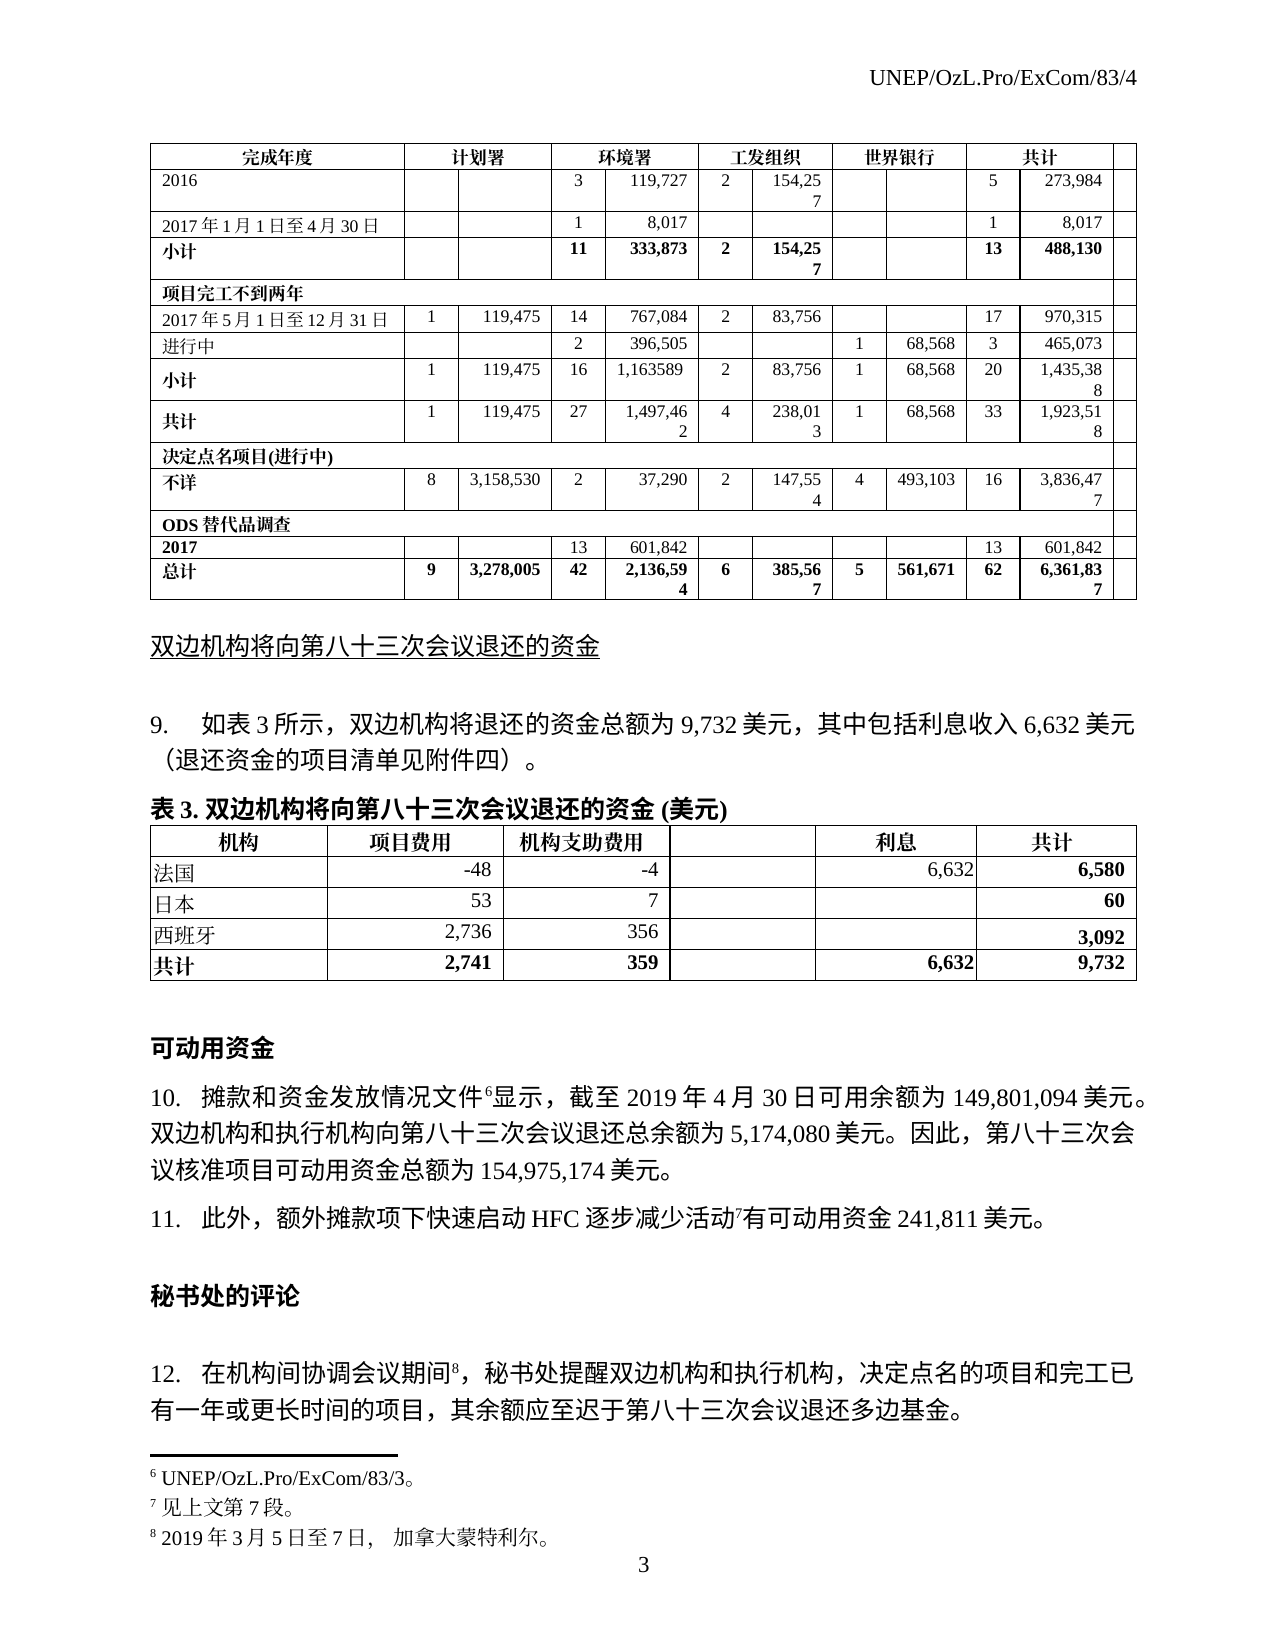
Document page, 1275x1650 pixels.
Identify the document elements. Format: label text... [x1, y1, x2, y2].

table_cell 119,475 [459, 306, 551, 332]
table_cell 13 [967, 537, 1019, 557]
table_cell [1114, 212, 1136, 237]
table_cell 共计 [151, 401, 404, 442]
table_cell 767,084 [606, 306, 698, 332]
table_cell [1114, 170, 1136, 211]
table_cell [833, 170, 886, 211]
table_cell 119,475 [459, 401, 551, 442]
table_cell [405, 170, 458, 211]
table_cell 1,163589 [606, 359, 698, 400]
table_cell 68,568 [887, 333, 966, 358]
table_cell 8 [405, 469, 458, 510]
table_header 共计 [977, 826, 1136, 856]
table_cell 601,842 [1021, 537, 1113, 557]
table_cell 62 [967, 559, 1019, 599]
table_cell 488,130 [1021, 238, 1113, 279]
table_cell 西班牙 [151, 919, 327, 949]
table_cell 970,315 [1021, 306, 1113, 332]
table_cell 2,136,594 [606, 559, 698, 599]
table_cell 6,580 [977, 857, 1136, 887]
table_cell 27 [552, 401, 605, 442]
table_cell 1,435,388 [1021, 359, 1113, 400]
table_cell 总计 [151, 559, 404, 599]
text 可动用资金 [150, 1029, 1137, 1065]
table_cell 3,092 [977, 919, 1136, 949]
table_cell 60 [977, 888, 1136, 918]
table_cell 6,361,837 [1021, 559, 1113, 599]
table_cell 356 [504, 919, 669, 949]
table_cell 4 [699, 401, 752, 442]
table_cell [699, 537, 752, 557]
table_cell [405, 333, 458, 358]
table_cell 119,727 [606, 170, 698, 211]
table_cell 共计 [151, 950, 327, 980]
table_cell 2 [552, 333, 605, 358]
table_header 机构支助费用 [504, 826, 669, 856]
table_cell 53 [328, 888, 503, 918]
table_header 工发组织 [699, 144, 832, 169]
table_cell 119,475 [459, 359, 551, 400]
table_cell [1114, 333, 1136, 358]
table_cell 小计 [151, 359, 404, 400]
list 如表3所示，双边机构将退还的资金总额为9,732美元，其中包括利息收入6,632美元（退还资金的项目清单见附件四）。 [150, 704, 1135, 777]
table_cell 396,505 [606, 333, 698, 358]
table_cell 2,736 [328, 919, 503, 949]
table_cell 1 [833, 359, 886, 400]
table_cell 11 [552, 238, 605, 279]
table_cell 465,073 [1021, 333, 1113, 358]
table_cell [833, 306, 886, 332]
table_cell [1114, 469, 1136, 510]
table_cell 1 [405, 359, 458, 400]
table_cell 83,756 [753, 306, 832, 332]
table_cell 1 [967, 212, 1019, 237]
table_cell [887, 537, 966, 557]
table_cell [671, 857, 815, 887]
table_cell 2017 [151, 537, 404, 557]
table_cell 2016 [151, 170, 404, 211]
table_cell [1114, 537, 1136, 557]
table_cell [671, 888, 815, 918]
table_cell [1114, 238, 1136, 279]
table_cell -4 [504, 857, 669, 887]
table_cell 5 [833, 559, 886, 599]
table_cell 13 [552, 537, 605, 557]
table_cell [699, 333, 752, 358]
table_cell [699, 212, 752, 237]
table_cell 5 [967, 170, 1019, 211]
table_cell [816, 888, 976, 918]
table_cell 147,554 [753, 469, 832, 510]
table_cell 2 [699, 238, 752, 279]
table_cell 2 [699, 306, 752, 332]
table_header 共计 [967, 144, 1113, 169]
table_cell 561,671 [887, 559, 966, 599]
table_cell [816, 919, 976, 949]
table_cell 3 [552, 170, 605, 211]
table_cell [671, 950, 815, 980]
table_header [1114, 144, 1136, 169]
table_cell 决定点名项目(进行中) [151, 443, 1113, 468]
table_cell 154,257 [753, 170, 832, 211]
table_header 计划署 [405, 144, 551, 169]
table_cell -48 [328, 857, 503, 887]
table_cell [459, 537, 551, 557]
table_cell 8,017 [1021, 212, 1113, 237]
table_cell 8,017 [606, 212, 698, 237]
table_cell 42 [552, 559, 605, 599]
table_cell 493,103 [887, 469, 966, 510]
table_cell 273,984 [1021, 170, 1113, 211]
table_header 利息 [816, 826, 976, 856]
table_cell 6,632 [816, 950, 976, 980]
table_header 完成年度 [151, 144, 404, 169]
table_cell 13 [967, 238, 1019, 279]
table_cell [1114, 280, 1136, 305]
table_cell [1114, 443, 1136, 468]
list 摊款和资金发放情况文件显示，截至2019年4月30日可用余额为149,801,094美元。双边机构和执行机构向第八十三次会议退还总余额为5,174,080美元。因此，第八十三次会议核准项目可动用资金总额为154,975,174美元。 [150, 1078, 1135, 1186]
list 此外，额外摊款项下快速启动HFC逐步减少活动有可动用资金241,811美元。 [150, 1199, 1135, 1235]
table_cell 238,013 [753, 401, 832, 442]
table_cell 1 [405, 306, 458, 332]
table_cell 2,741 [328, 950, 503, 980]
table_cell 1 [833, 401, 886, 442]
table_cell 9,732 [977, 950, 1136, 980]
text 双边机构将向第八十三次会议退还的资金 [150, 627, 1154, 663]
table_cell 16 [552, 359, 605, 400]
table_cell [459, 238, 551, 279]
table_cell [887, 170, 966, 211]
table_cell [671, 919, 815, 949]
table_cell [753, 212, 832, 237]
table_cell 385,567 [753, 559, 832, 599]
table_cell [887, 306, 966, 332]
table_cell 6,632 [816, 857, 976, 887]
table_cell 37,290 [606, 469, 698, 510]
table_cell 154,257 [753, 238, 832, 279]
table_cell 4 [833, 469, 886, 510]
table_header 世界银行 [833, 144, 966, 169]
text 表3. 双边机构将向第八十三次会议退还的资金 (美元) [150, 789, 1154, 825]
table_cell [1114, 359, 1136, 400]
table_cell 日本 [151, 888, 327, 918]
table_cell 2 [699, 469, 752, 510]
table_cell 16 [967, 469, 1019, 510]
list 在机构间协调会议期间，秘书处提醒双边机构和执行机构，决定点名的项目和完工已有一年或更长时间的项目，其余额应至迟于第八十三次会议退还多边基金。 [150, 1354, 1135, 1426]
table_cell 17 [967, 306, 1019, 332]
table_cell [887, 238, 966, 279]
table_cell 2 [699, 170, 752, 211]
table_cell 2 [552, 469, 605, 510]
table_cell [405, 212, 458, 237]
table_cell [753, 537, 832, 557]
table_cell [459, 212, 551, 237]
table_cell [459, 333, 551, 358]
table_cell 9 [405, 559, 458, 599]
table_cell 1 [833, 333, 886, 358]
table_cell 3,278,005 [459, 559, 551, 599]
table_cell 3,158,530 [459, 469, 551, 510]
table_cell [1114, 511, 1136, 536]
table_cell [1114, 559, 1136, 599]
table_cell [459, 170, 551, 211]
table_cell [833, 212, 886, 237]
table_cell 1 [552, 212, 605, 237]
table_cell [887, 212, 966, 237]
table_cell [833, 238, 886, 279]
table_cell 83,756 [753, 359, 832, 400]
table_cell 1,923,518 [1021, 401, 1113, 442]
table_cell 14 [552, 306, 605, 332]
table_cell 3,836,477 [1021, 469, 1113, 510]
text 秘书处的评论 [150, 1276, 1137, 1313]
table_cell 68,568 [887, 401, 966, 442]
table_cell 2017年1月1日至4月30日 [151, 212, 404, 237]
table_cell 3 [967, 333, 1019, 358]
table_cell 7 [504, 888, 669, 918]
table_cell 359 [504, 950, 669, 980]
table_cell 2017年5月1日至12月31日 [151, 306, 404, 332]
table_cell 601,842 [606, 537, 698, 557]
table_header 环境署 [552, 144, 698, 169]
table_cell 1 [405, 401, 458, 442]
table_cell 20 [967, 359, 1019, 400]
table_cell 6 [699, 559, 752, 599]
table_cell ODS 替代品调查 [151, 511, 1113, 536]
table_header 机构 [151, 826, 327, 856]
table_header [671, 826, 815, 856]
table_cell 333,873 [606, 238, 698, 279]
table_cell [1114, 401, 1136, 442]
table_cell 进行中 [151, 333, 404, 358]
table_header 项目费用 [328, 826, 503, 856]
table_cell 项目完工不到两年 [151, 280, 1113, 305]
table_cell 小计 [151, 238, 404, 279]
table_cell [1114, 306, 1136, 332]
table_cell 33 [967, 401, 1019, 442]
table_cell 法国 [151, 857, 327, 887]
table_cell [405, 537, 458, 557]
table_cell [833, 537, 886, 557]
table_cell 不详 [151, 469, 404, 510]
table_cell 2 [699, 359, 752, 400]
table_cell 68,568 [887, 359, 966, 400]
table_cell 1,497,462 [606, 401, 698, 442]
table_cell [753, 333, 832, 358]
table_cell [405, 238, 458, 279]
